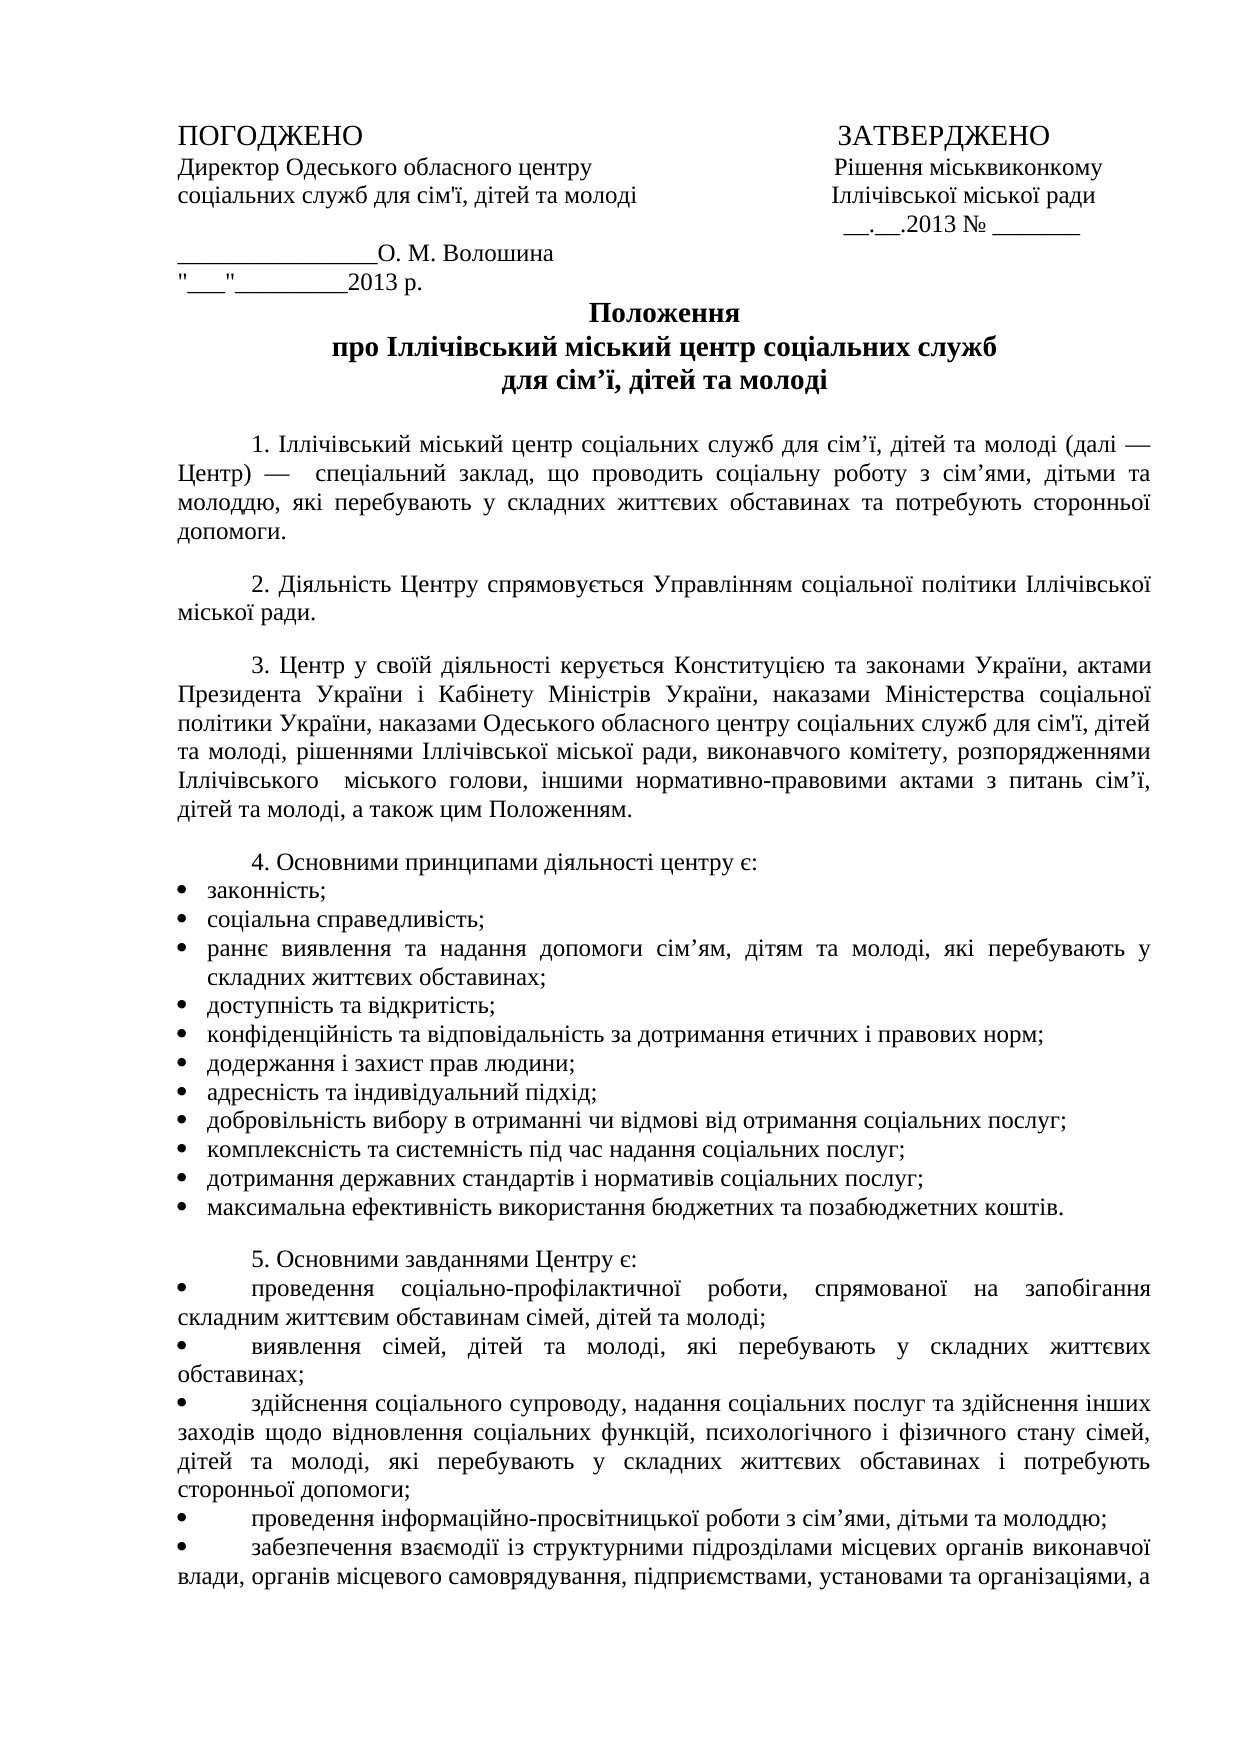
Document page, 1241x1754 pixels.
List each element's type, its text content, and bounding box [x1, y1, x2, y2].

text 5. Основними завданнями Центру є: [177, 1244, 1152, 1273]
text Директор Одеського обласного центру Рішення міськвиконкому [177, 152, 1152, 180]
list проведення соціально-профілактичної роботи, спрямованої на запобігання складним життєвим обставинам сімей, дітей та молоді; [177, 1273, 1152, 1331]
list здійснення соціального супроводу, надання соціальних послуг та здійснення інших заходів щодо відновлення соціальних функцій, психологічного і фізичного стану сімей, дітей та молоді, які перебувають у складних життєвих обставинах і потребують сторонньої допомоги; [177, 1388, 1152, 1503]
list додержання і захист прав людини; [177, 1048, 1152, 1077]
text 4. Основними принципами діяльності центру є: [177, 847, 1152, 876]
list максимальна ефективність використання бюджетних та позабюджетних коштів. [177, 1192, 1152, 1221]
list доступність та відкритість; [177, 991, 1152, 1019]
list добровільність вибору в отриманні чи відмові від отримання соціальних послуг; [177, 1106, 1152, 1134]
list проведення інформаційно-просвітницької роботи з сім’ями, дітьми та молоддю; [177, 1503, 1152, 1532]
text __.__.2013 № _______ [177, 209, 1152, 238]
list виявлення сімей, дітей та молоді, які перебувають у складних життєвих обставинах; [177, 1331, 1152, 1388]
text про Іллічівський міський центр соціальних служб [177, 329, 1152, 362]
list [177, 1532, 1152, 1589]
list дотримання державних стандартів і нормативів соціальних послуг; [177, 1163, 1152, 1192]
list раннє виявлення та надання допомоги сім’ям, дітям та молоді, які перебувають у складних життєвих обставинах; [177, 933, 1152, 991]
text 2. Діяльність Центру спрямовується Управлінням соціальної політики Іллічівської міської ради. [177, 569, 1152, 626]
list адресність та індивідуальний підхід; [177, 1077, 1152, 1106]
text Положення [177, 295, 1152, 329]
text 3. Центр у своїй діяльності керується Конституцією та законами України, актами Президента України і Кабінету Міністрів України, наказами Міністерства соціальної політики України, наказами Одеського обласного центру соціальних служб для сім'ї, дітей та молоді, рішеннями Іллічівської міської ради, виконавчого комітету, розпорядженнями Іллічівського міського голови, іншими нормативно-правовими актами з питань сім’ї, дітей та молоді, а також цим Положенням. [177, 650, 1152, 823]
text для сім’ї, дітей та молоді [177, 362, 1152, 396]
list соціальна справедливість; [177, 904, 1152, 933]
text ________________О. М. Волошина [177, 238, 1152, 267]
list законність; [177, 876, 1152, 904]
text 1. Іллічівський міський центр соціальних служб для сім’ї, дітей та молоді (далі — Центр) — спеціальний заклад, що проводить соціальну роботу з сім’ями, дітьми та молоддю, які перебувають у складних життєвих обставинах та потребують сторонньої допомоги. [177, 429, 1152, 544]
text ПОГОДЖЕНО ЗАТВЕРДЖЕНО [177, 118, 1052, 152]
list комплексність та системність під час надання соціальних послуг; [177, 1134, 1152, 1163]
list конфіденційність та відповідальність за дотримання етичних і правових норм; [177, 1019, 1152, 1048]
text соціальних служб для сім'ї, дітей та молоді Іллічівської міської ради [177, 180, 1152, 209]
text "___"_________2013 р. [177, 267, 1152, 295]
